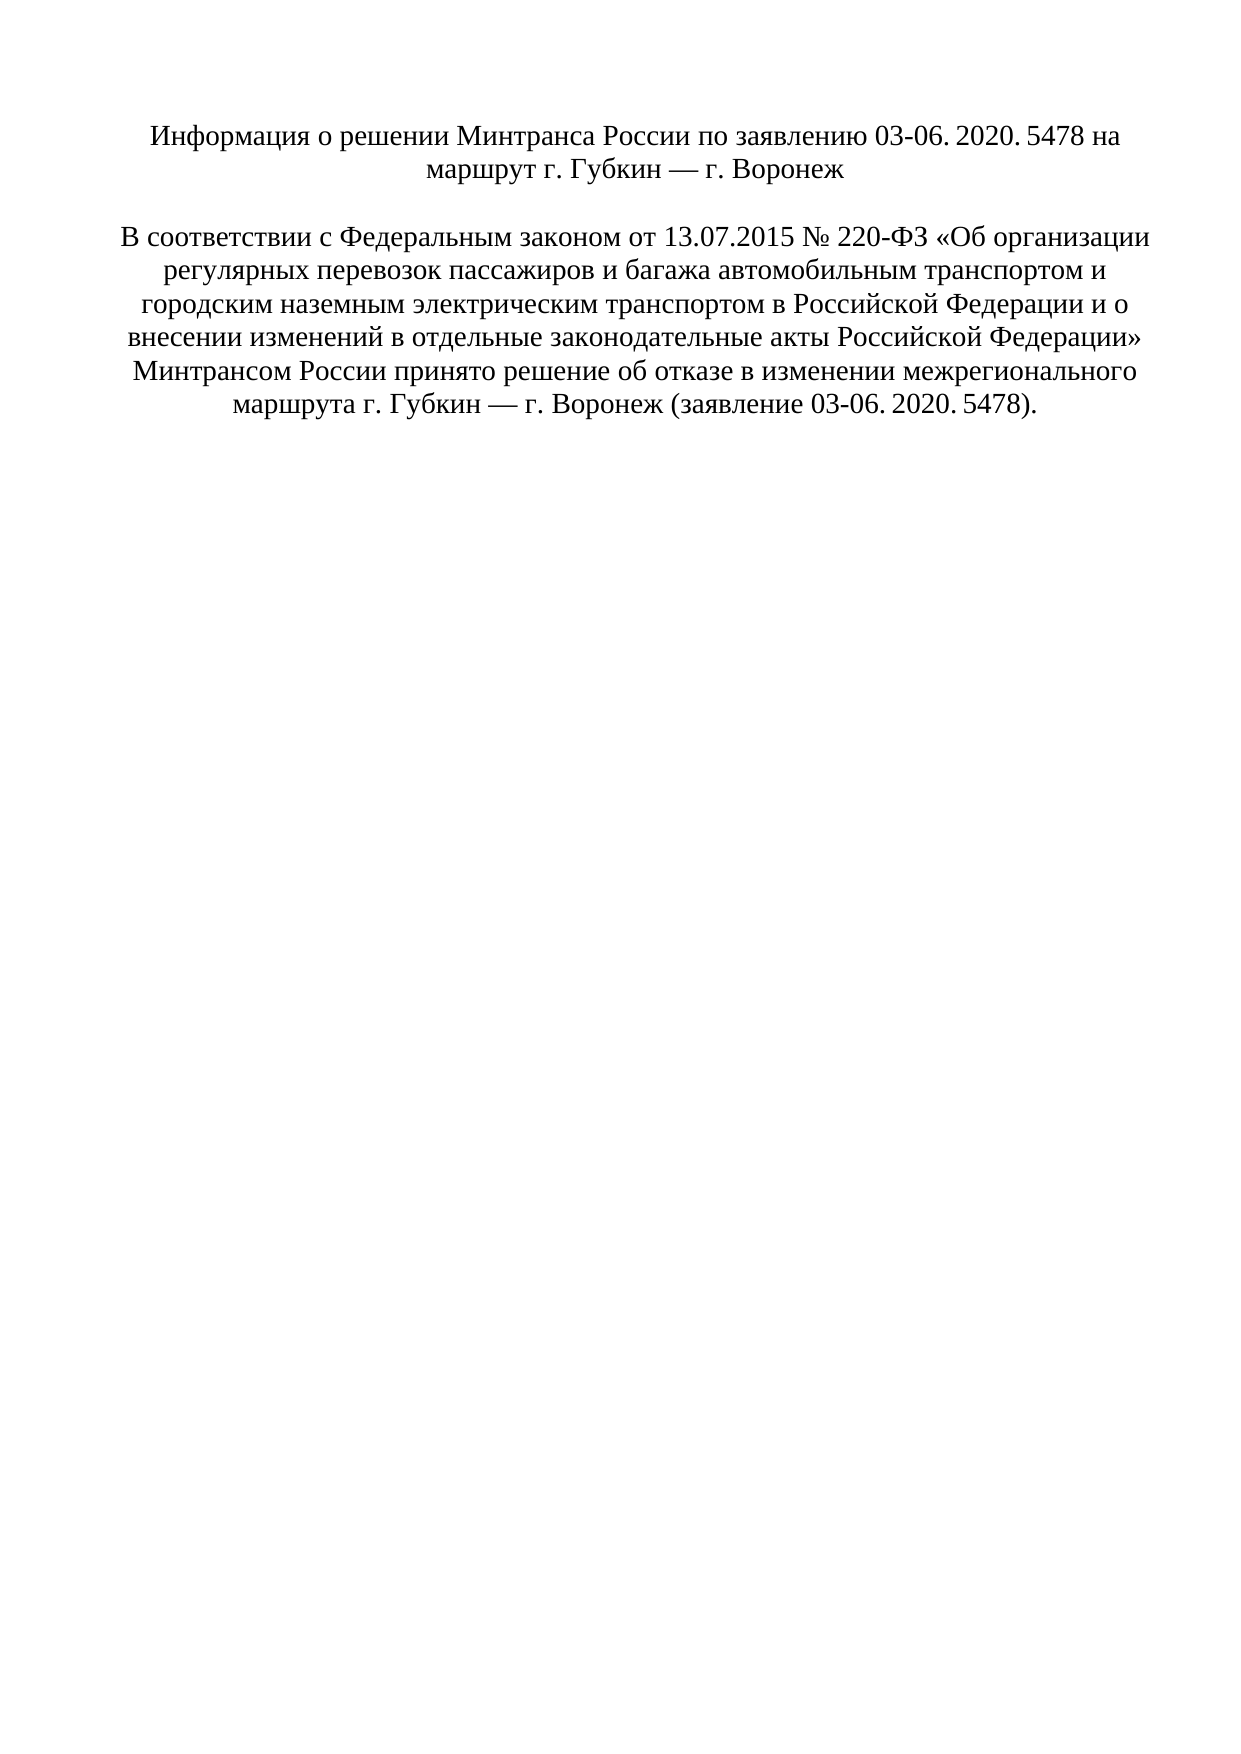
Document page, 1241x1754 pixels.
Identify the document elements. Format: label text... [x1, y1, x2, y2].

text В соответствии с Федеральным законом от 13.07.2015 № 220-ФЗ «Об организации регулярных перевозок пассажиров и багажа автомобильным транспортом и городским наземным электрическим транспортом в Российской Федерации и о внесении изменений в отдельные законодательные акты Российской Федерации» Минтрансом России принято решение об отказе в изменении межрегионального маршрута г. Губкин — г. Воронеж (заявление 03-06. 2020. 5478). [118, 219, 1152, 420]
text Информация о решении Минтранса России по заявлению 03-06. 2020. 5478 на маршрут г. Губкин — г. Воронеж [118, 118, 1152, 185]
